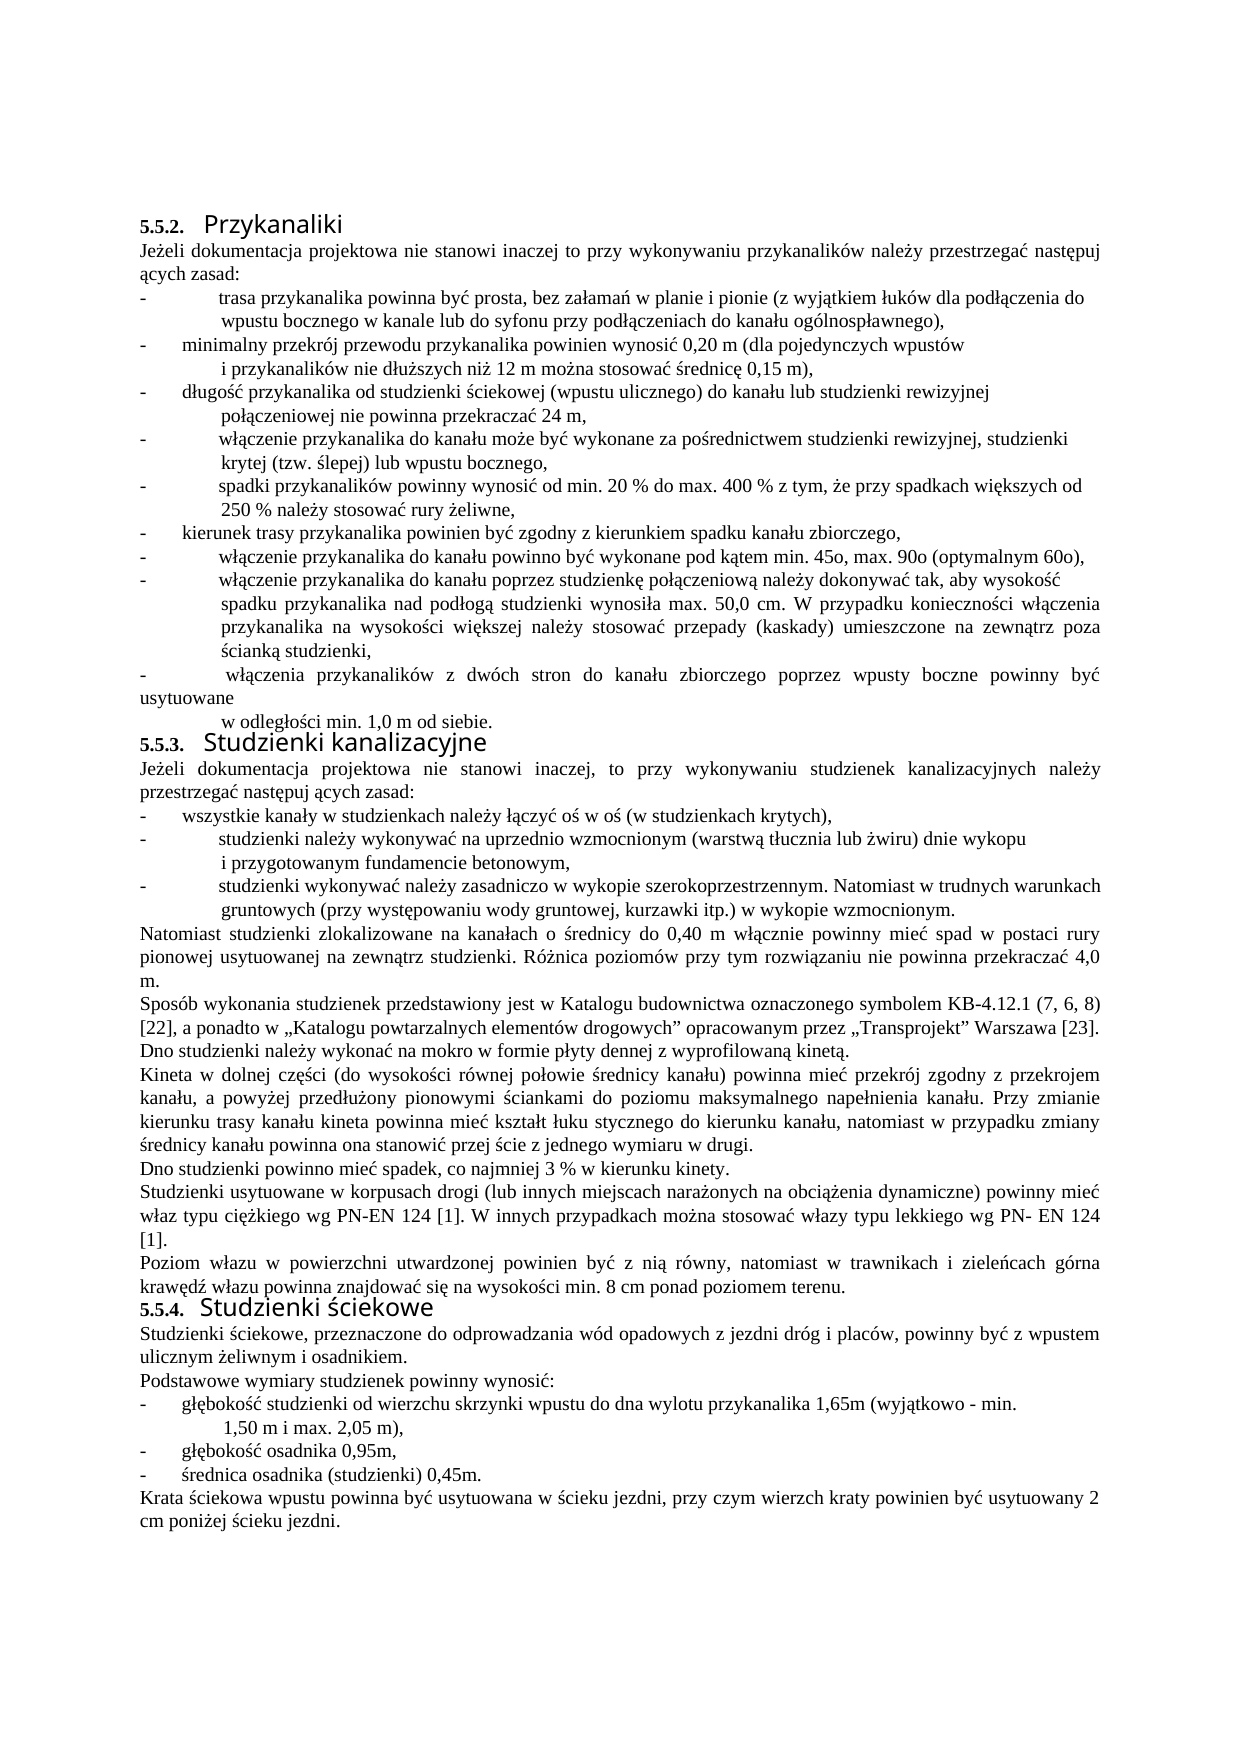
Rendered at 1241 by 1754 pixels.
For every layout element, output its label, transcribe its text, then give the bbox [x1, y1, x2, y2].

text spadku przykanalika nad podłogą studzienki wynosiła max. 50,0 cm. W przypadku konieczności włączenia przykanalika na wysokości większej należy stosować przepady (kaskady) umieszczone na zewnątrz poza ścianką studzienki, [221, 592, 1102, 662]
text krytej (tzw. ślepej) lub wpustu bocznego, [221, 450, 1102, 474]
text Sposób wykonania studzienek przedstawiony jest w Katalogu budownictwa oznaczonego symbolem KB-4.12.1 (7, 6, 8) [22], a ponadto w „Katalogu powtarzalnych elementów drogowych” opracowanym przez „Transprojekt” Warszawa [23]. [139, 992, 1102, 1039]
list głębokość studzienki od wierzchu skrzynki wpustu do dna wylotu przykanalika 1,65m (wyjątkowo - min. [139, 1392, 1102, 1416]
list spadki przykanalików powinny wynosić od min. 20 % do max. 400 % z tym, że przy spadkach większych od [139, 474, 1102, 497]
text Dno studzienki powinno mieć spadek, co najmniej 3 % w kierunku kinety. [139, 1157, 1102, 1180]
list długość przykanalika od studzienki ściekowej (wpustu ulicznego) do kanału lub studzienki rewizyjnej [139, 380, 1102, 403]
text i przykanalików nie dłuższych niż 12 m można stosować średnicę 0,15 m), [221, 356, 1102, 380]
text 250 % należy stosować rury żeliwne, [221, 497, 1102, 521]
list studzienki wykonywać należy zasadniczo w wykopie szerokoprzestrzennym. Natomiast w trudnych warunkach [139, 874, 1102, 898]
list włączenie przykanalika do kanału może być wykonane za pośrednictwem studzienki rewizyjnej, studzienki [139, 427, 1102, 450]
list wszystkie kanały w studzienkach należy łączyć oś w oś (w studzienkach krytych), [139, 803, 1102, 827]
list włączenie przykanalika do kanału poprzez studzienkę połączeniową należy dokonywać tak, aby wysokość [139, 568, 1102, 592]
list głębokość osadnika 0,95m, [139, 1439, 1102, 1463]
text wpustu bocznego w kanale lub do syfonu przy podłączeniach do kanału ogólnospławnego), [221, 309, 1102, 333]
list Studzienki kanalizacyjne [139, 733, 1102, 756]
list minimalny przekrój przewodu przykanalika powinien wynosić 0,20 m (dla pojedynczych wpustów [139, 333, 1102, 356]
list średnica osadnika (studzienki) 0,45m. [139, 1463, 1102, 1486]
list studzienki należy wykonywać na uprzednio wzmocnionym (warstwą tłucznia lub żwiru) dnie wykopu [139, 827, 1102, 851]
text Jeżeli dokumentacja projektowa nie stanowi inaczej, to przy wykonywaniu studzienek kanalizacyjnych należy przestrzegać następuj ących zasad: [139, 756, 1102, 803]
list włączenia przykanalików z dwóch stron do kanału zbiorczego poprzez wpusty boczne powinny być usytuowane [139, 662, 1102, 709]
list Przykanaliki [139, 215, 1102, 238]
list Studzienki ściekowe [139, 1298, 1102, 1321]
text w odległości min. 1,0 m od siebie. [221, 709, 1102, 733]
text Krata ściekowa wpustu powinna być usytuowana w ścieku jezdni, przy czym wierzch kraty powinien być usytuowany 2 cm poniżej ścieku jezdni. [139, 1486, 1102, 1532]
text Dno studzienki należy wykonać na mokro w formie płyty dennej z wyprofilowaną kinetą. [139, 1039, 1102, 1062]
text Jeżeli dokumentacja projektowa nie stanowi inaczej to przy wykonywaniu przykanalików należy przestrzegać następuj ących zasad: [139, 238, 1102, 286]
text Natomiast studzienki zlokalizowane na kanałach o średnicy do 0,40 m włącznie powinny mieć spad w postaci rury pionowej usytuowanej na zewnątrz studzienki. Różnica poziomów przy tym rozwiązaniu nie powinna przekraczać 4,0 m. [139, 921, 1102, 992]
text Studzienki ściekowe, przeznaczone do odprowadzania wód opadowych z jezdni dróg i placów, powinny być z wpustem ulicznym żeliwnym i osadnikiem. [139, 1321, 1102, 1368]
list trasa przykanalika powinna być prosta, bez załamań w planie i pionie (z wyjątkiem łuków dla podłączenia do [139, 286, 1102, 309]
text Podstawowe wymiary studzienek powinny wynosić: [139, 1368, 1102, 1392]
text Studzienki usytuowane w korpusach drogi (lub innych miejscach narażonych na obciążenia dynamiczne) powinny mieć właz typu ciężkiego wg PN-EN 124 [1]. W innych przypadkach można stosować włazy typu lekkiego wg PN- EN 124 [1]. [139, 1180, 1102, 1251]
text Kineta w dolnej części (do wysokości równej połowie średnicy kanału) powinna mieć przekrój zgodny z przekrojem kanału, a powyżej przedłużony pionowymi ściankami do poziomu maksymalnego napełnienia kanału. Przy zmianie kierunku trasy kanału kineta powinna mieć kształt łuku stycznego do kierunku kanału, natomiast w przypadku zmiany średnicy kanału powinna ona stanowić przej ście z jednego wymiaru w drugi. [139, 1062, 1102, 1157]
list kierunek trasy przykanalika powinien być zgodny z kierunkiem spadku kanału zbiorczego, [139, 521, 1102, 544]
text gruntowych (przy występowaniu wody gruntowej, kurzawki itp.) w wykopie wzmocnionym. [221, 898, 1102, 921]
text 1,50 m i max. 2,05 m), [223, 1416, 1102, 1439]
text i przygotowanym fundamencie betonowym, [221, 851, 1102, 874]
list włączenie przykanalika do kanału powinno być wykonane pod kątem min. 45o, max. 90o (optymalnym 60o), [139, 544, 1102, 568]
text połączeniowej nie powinna przekraczać 24 m, [221, 403, 1102, 427]
text Poziom włazu w powierzchni utwardzonej powinien być z nią równy, natomiast w trawnikach i zieleńcach górna krawędź włazu powinna znajdować się na wysokości min. 8 cm ponad poziomem terenu. [139, 1251, 1102, 1298]
